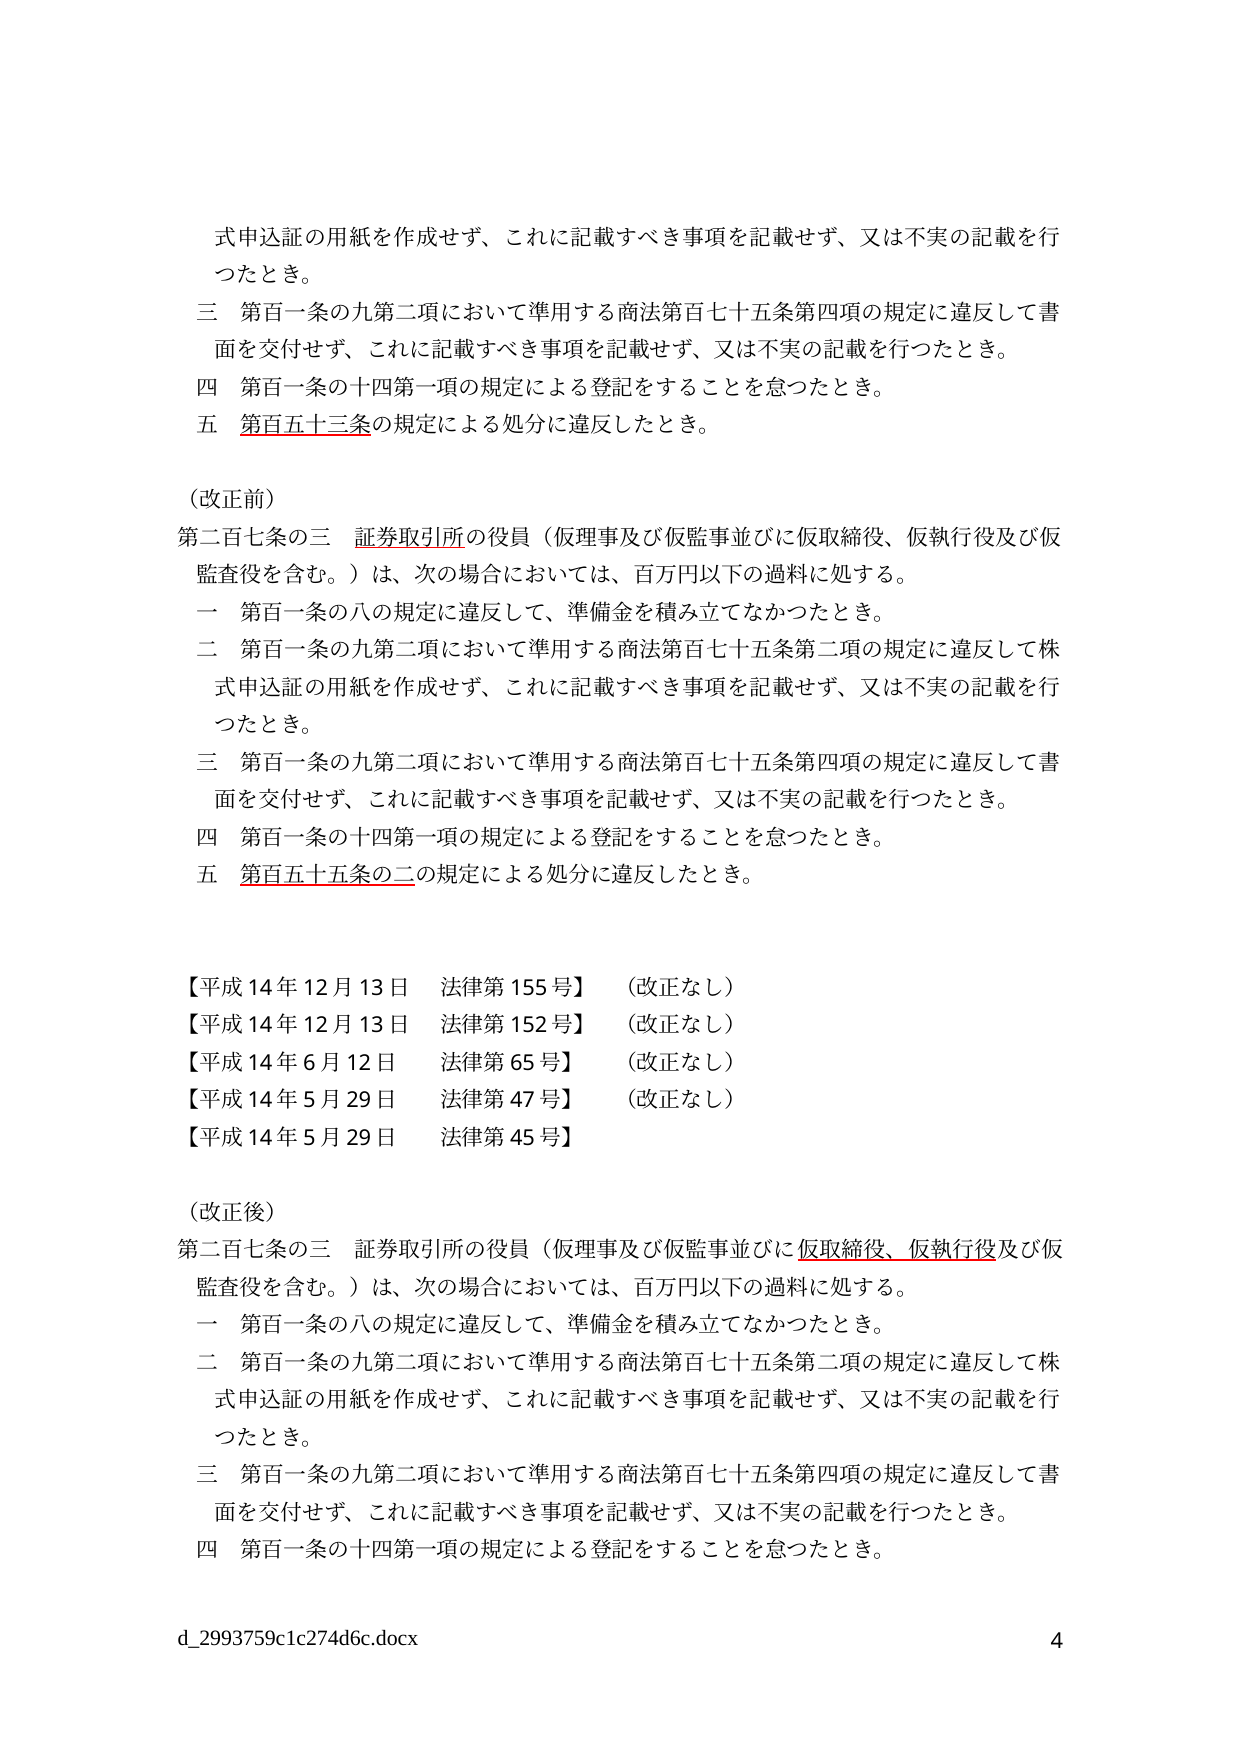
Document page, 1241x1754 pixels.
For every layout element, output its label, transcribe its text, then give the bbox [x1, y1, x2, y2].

text 五 第百五十五条の二の規定による処分に違反したとき。 [196, 854, 1063, 892]
text 【平成14年12月13日 法律第152号】 （改正なし） [177, 1004, 1063, 1042]
text 【平成14年6月12日 法律第65号】 （改正なし） [177, 1042, 1063, 1079]
text 四 第百一条の十四第一項の規定による登記をすることを怠つたとき。 [196, 367, 1063, 404]
text 一 第百一条の八の規定に違反して、準備金を積み立てなかつたとき。 [196, 1304, 1063, 1342]
text 三 第百一条の九第二項において準用する商法第百七十五条第四項の規定に違反して書面を交付せず、これに記載すべき事項を記載せず、又は不実の記載を行つたとき。 [196, 292, 1063, 367]
text 第二百七条の三 証券取引所の役員（仮理事及び仮監事並びに仮取締役、仮執行役及び仮監査役を含む。）は、次の場合においては、百万円以下の過料に処する。 [177, 1229, 1063, 1304]
text 【平成14年5月29日 法律第45号】 [177, 1117, 1063, 1154]
text （改正後） [177, 1192, 1063, 1229]
text （改正前） [177, 479, 1063, 517]
text 第二百七条の三 証券取引所の役員（仮理事及び仮監事並びに仮取締役、仮執行役及び仮監査役を含む。）は、次の場合においては、百万円以下の過料に処する。 [177, 517, 1063, 592]
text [196, 1342, 1063, 1454]
text 三 第百一条の九第二項において準用する商法第百七十五条第四項の規定に違反して書面を交付せず、これに記載すべき事項を記載せず、又は不実の記載を行つたとき。 [196, 1454, 1063, 1529]
text 【平成14年5月29日 法律第47号】 （改正なし） [177, 1079, 1063, 1117]
text 【平成14年12月13日 法律第155号】 （改正なし） [177, 967, 1063, 1004]
text 四 第百一条の十四第一項の規定による登記をすることを怠つたとき。 [196, 1529, 1063, 1567]
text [196, 217, 1063, 292]
text 五 第百五十三条の規定による処分に違反したとき。 [196, 404, 1063, 442]
text 二 第百一条の九第二項において準用する商法第百七十五条第二項の規定に違反して株式申込証の用紙を作成せず、これに記載すべき事項を記載せず、又は不実の記載を行つたとき。 [196, 629, 1063, 742]
text 三 第百一条の九第二項において準用する商法第百七十五条第四項の規定に違反して書面を交付せず、これに記載すべき事項を記載せず、又は不実の記載を行つたとき。 [196, 742, 1063, 817]
text 四 第百一条の十四第一項の規定による登記をすることを怠つたとき。 [196, 817, 1063, 854]
text 一 第百一条の八の規定に違反して、準備金を積み立てなかつたとき。 [196, 592, 1063, 629]
